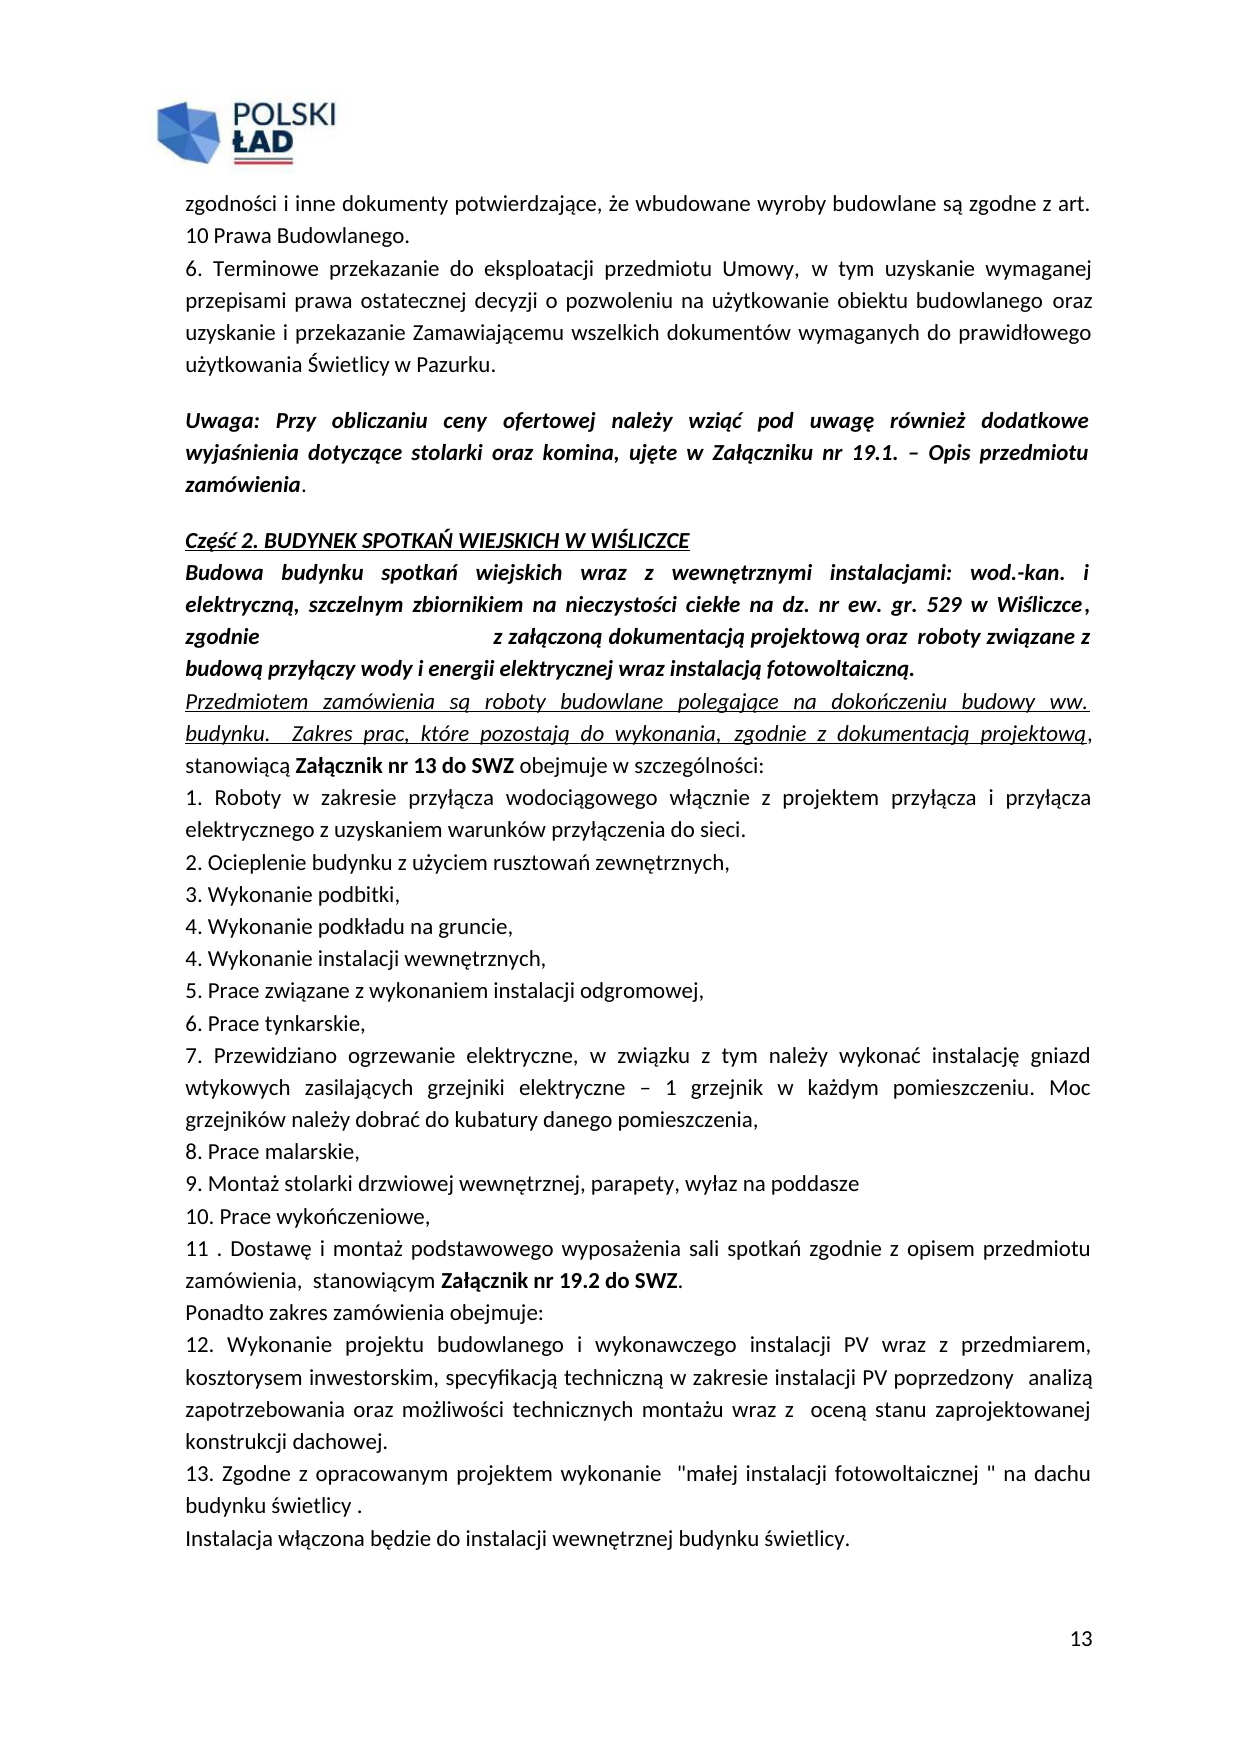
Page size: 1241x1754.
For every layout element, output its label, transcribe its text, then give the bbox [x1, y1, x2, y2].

text 6. Terminowe przekazanie do eksploatacji przedmiotu Umowy, w tym uzyskanie wymaganej przepisami prawa ostatecznej decyzji o pozwoleniu na użytkowanie obiektu budowlanego oraz uzyskanie i przekazanie Zamawiającemu wszelkich dokumentów wymaganych do prawidłowego użytkowania Świetlicy w Pazurku. [185, 254, 1092, 378]
text 5. Prace związane z wykonaniem instalacji odgromowej, [185, 976, 1092, 1004]
text Część 2. BUDYNEK SPOTKAŃ WIEJSKICH W WIŚLICZCE [185, 526, 1092, 554]
text 12. Wykonanie projektu budowlanego i wykonawczego instalacji PV wraz z przedmiarem, kosztorysem inwestorskim, specyfikacją techniczną w zakresie instalacji PV poprzedzony analizą zapotrzebowania oraz możliwości technicznych montażu wraz z oceną stanu zaprojektowanej konstrukcji dachowej. [185, 1331, 1092, 1455]
text 1. Roboty w zakresie przyłącza wodociągowego włącznie z projektem przyłącza i przyłącza elektrycznego z uzyskaniem warunków przyłączenia do sieci. [185, 783, 1092, 843]
text 3. Wykonanie podbitki, [185, 880, 1092, 908]
text 4. Wykonanie instalacji wewnętrznych, [185, 944, 1092, 972]
text 2. Ocieplenie budynku z użyciem rusztowań zewnętrznych, [185, 848, 1092, 876]
text 10. Prace wykończeniowe, [185, 1202, 1092, 1230]
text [185, 189, 1092, 250]
text 7. Przewidziano ogrzewanie elektryczne, w związku z tym należy wykonać instalację gniazd wtykowych zasilających grzejniki elektryczne – 1 grzejnik w każdym pomieszczeniu. Moc grzejników należy dobrać do kubatury danego pomieszczenia, [185, 1041, 1092, 1133]
text 13. Zgodne z opracowanym projektem wykonanie "małej instalacji fotowoltaicznej " na dachu budynku świetlicy . [185, 1459, 1092, 1519]
text Ponadto zakres zamówienia obejmuje: [185, 1298, 1092, 1326]
text 8. Prace malarskie, [185, 1137, 1092, 1165]
text Instalacja włączona będzie do instalacji wewnętrznej budynku świetlicy. [185, 1524, 1092, 1552]
text Budowa budynku spotkań wiejskich wraz z wewnętrznymi instalacjami: wod.-kan. i elektryczną, szczelnym zbiornikiem na nieczystości ciekłe na dz. nr ew. gr. 529 w Wiśliczce, zgodnie z załączoną dokumentacją projektową oraz roboty związane z budową przyłączy wody i energii elektrycznej wraz instalacją fotowoltaiczną. [185, 558, 1092, 683]
text 9. Montaż stolarki drzwiowej wewnętrznej, parapety, wyłaz na poddasze [185, 1169, 1092, 1198]
text 6. Prace tynkarskie, [185, 1009, 1092, 1037]
text Przedmiotem zamówienia są roboty budowlane polegające na dokończeniu budowy ww. budynku. Zakres prac, które pozostają do wykonania, zgodnie z dokumentacją projektową, stanowiącą Załącznik nr 13 do SWZ obejmuje w szczególności: [185, 687, 1092, 779]
text 4. Wykonanie podkładu na gruncie, [185, 912, 1092, 940]
text Uwaga: Przy obliczaniu ceny ofertowej należy wziąć pod uwagę również dodatkowe wyjaśnienia dotyczące stolarki oraz komina, ujęte w Załączniku nr 19.1. – Opis przedmiotu zamówienia. [185, 406, 1092, 498]
text 11 . Dostawę i montaż podstawowego wyposażenia sali spotkań zgodnie z opisem przedmiotu zamówienia, stanowiącym Załącznik nr 19.2 do SWZ. [185, 1234, 1092, 1294]
